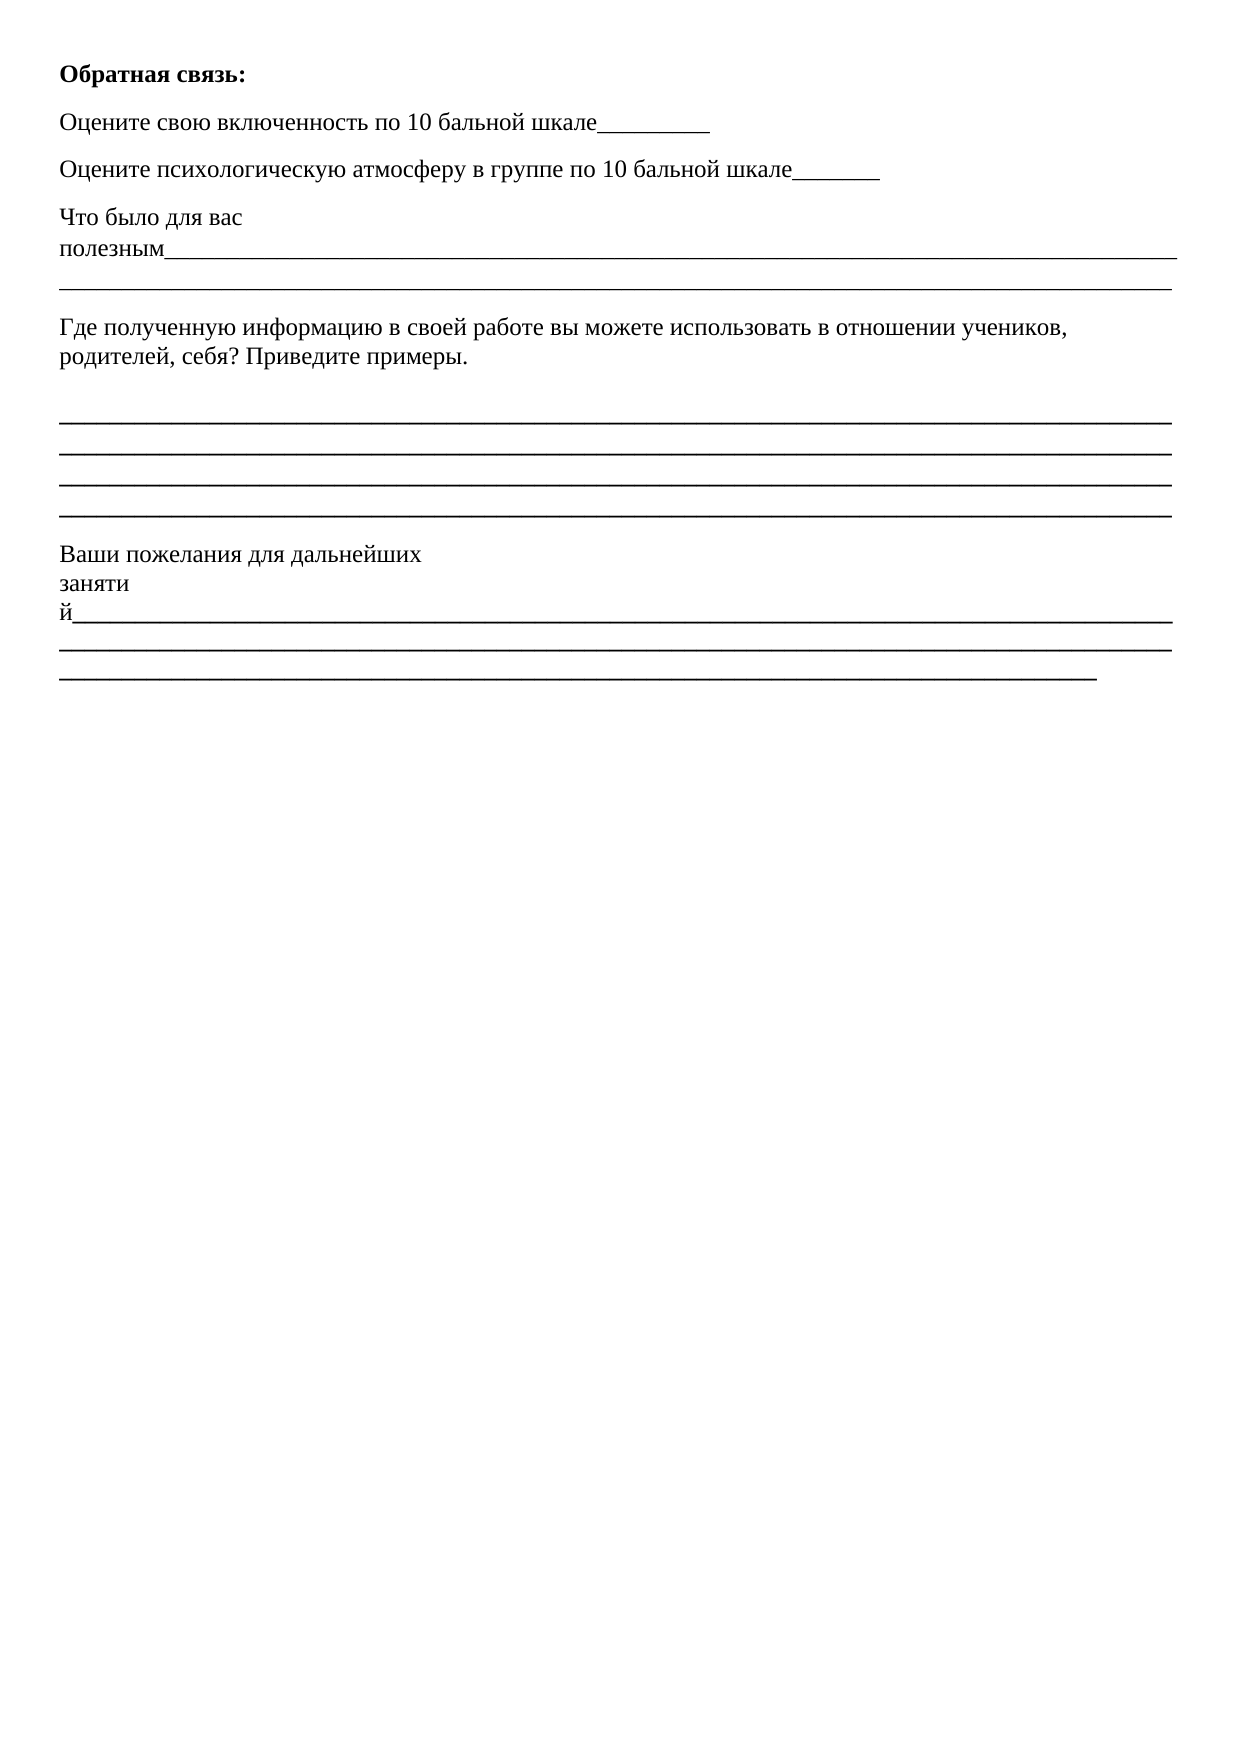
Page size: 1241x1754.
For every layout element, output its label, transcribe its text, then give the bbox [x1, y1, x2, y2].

text ____________________________________________________________________________________________________________________________________________________________________________________________________________________________________________________________________________________________________________________________________________________________________ [59, 398, 1181, 520]
text Оцените психологическую атмосферу в группе по 10 бальной шкале_______ [59, 154, 1181, 183]
text Обратная связь: [59, 59, 1181, 88]
text Что было для вас полезным__________________________________________________________________________________________________________________________________________________________________________ [59, 202, 1181, 293]
text Оцените свою включенность по 10 бальной шкале_________ [59, 107, 1181, 136]
text Где полученную информацию в своей работе вы можете использовать в отношении учеников, родителей, себя? Приведите примеры. [59, 312, 1181, 369]
text Ваши пожелания для дальнейших занятий____________________________________________________________________________________________________________________________________________________________________________________________________________________________________________________________________Родительское (Родитель - Р), которое подразделяется на заботливое родительское состояние Я, критическое родительское состояние Я. Родительское Я, состоящее из правил поведения, норм, позволяет индивиду успешно ориентироваться в стандартных ситуациях, "запускает" полезные, проверенные стереотипы поведения, освобождая сознание от загруженности простыми, обыденными задачами. Кроме того, Родительское Я обеспечивает с большой вероятностью успеха поведение в ситуациях дефицита времени на размышления, анализ, поочередное рассмотрение возможностей поведения. [59, 539, 1181, 683]
